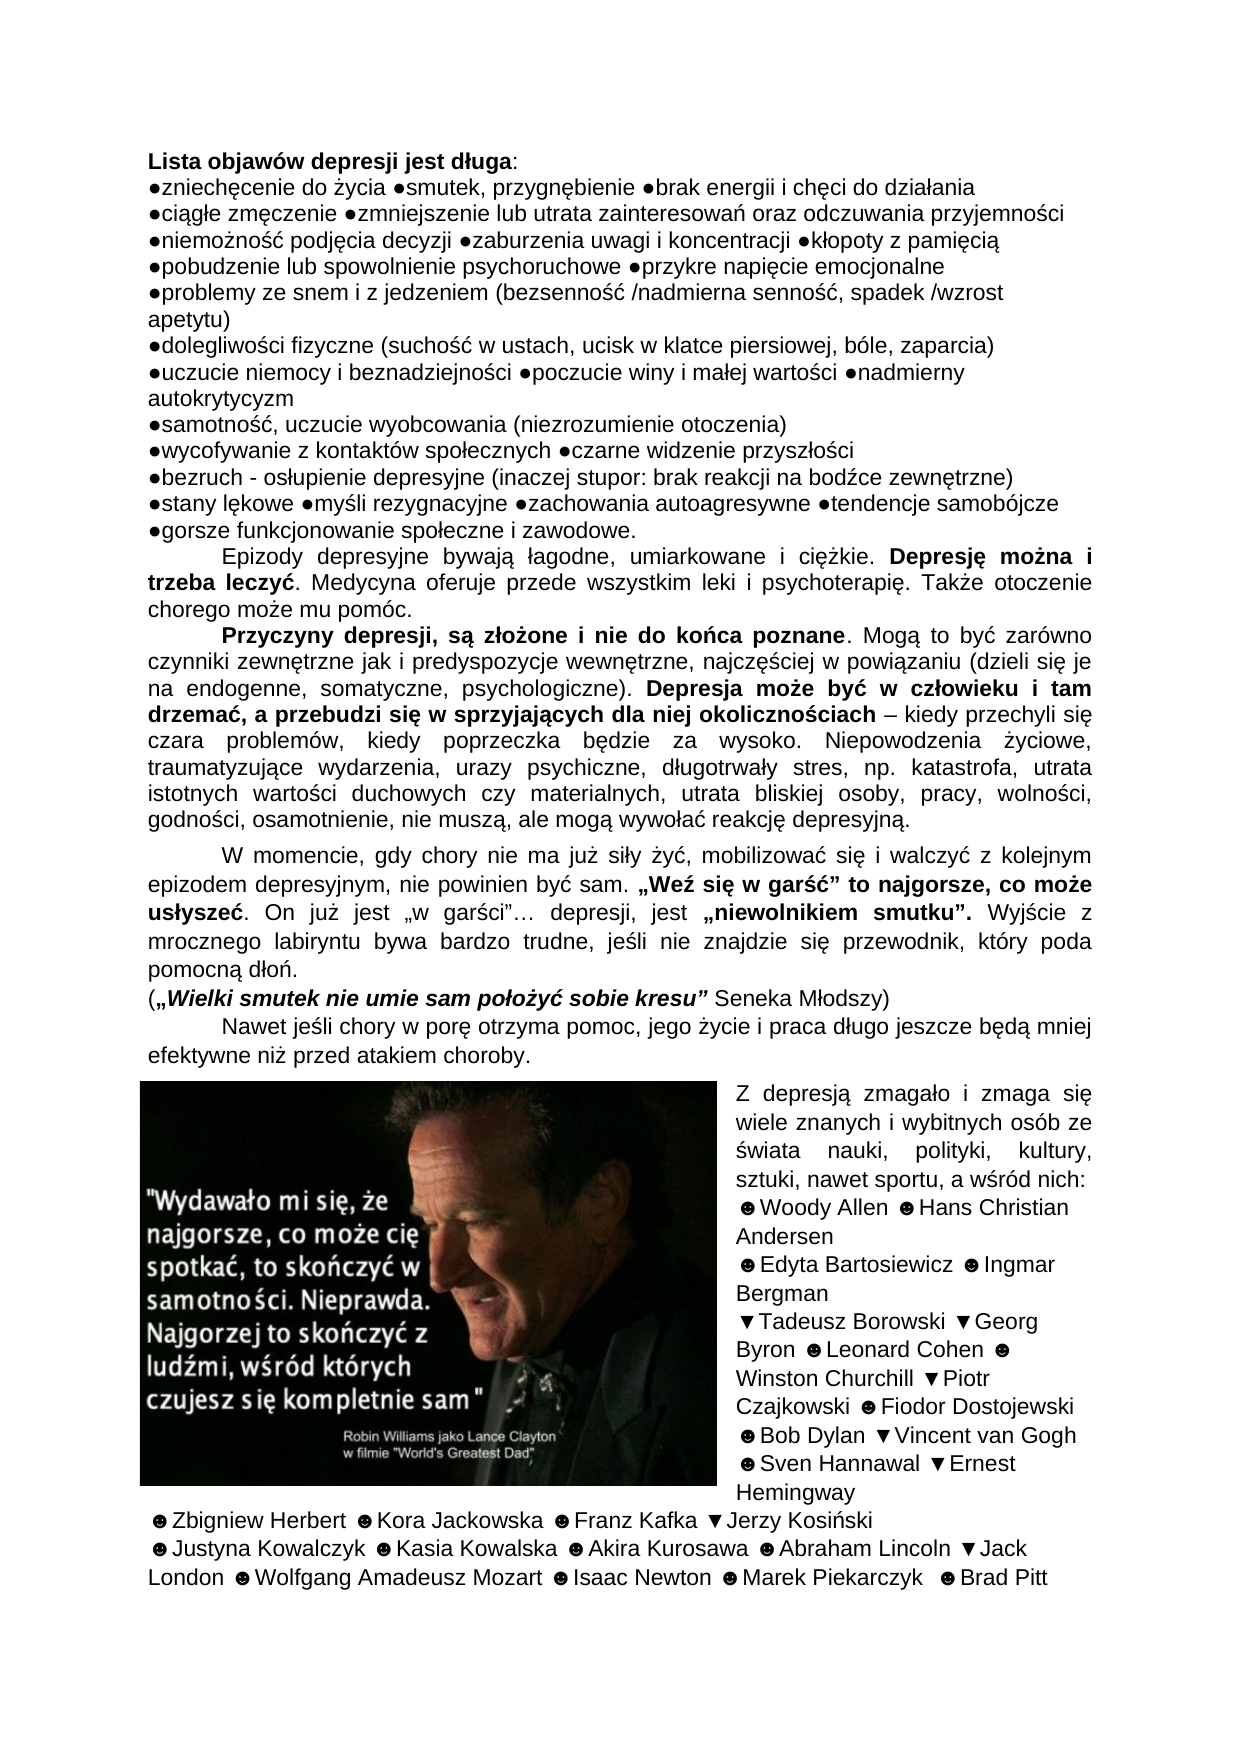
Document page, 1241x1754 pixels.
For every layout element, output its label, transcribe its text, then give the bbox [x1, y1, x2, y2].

text ●gorsze funkcjonowanie społeczne i zawodowe. [148, 517, 1093, 543]
text ▼Tadeusz Borowski ▼Georg Byron ☻Leonard Cohen ☻Winston Churchill ▼Piotr Czajkowski ☻Fiodor Dostojewski ☻Bob Dylan ▼Vincent van Gogh [717, 1308, 1093, 1448]
text ●dolegliwości fizyczne (suchość w ustach, ucisk w klatce piersiowej, bóle, zaparcia) [148, 332, 1093, 358]
text Nawet jeśli chory w porę otrzyma pomoc, jego życie i praca długo jeszcze będą mniej efektywne niż przed atakiem choroby. [148, 1013, 1093, 1068]
text ●zniechęcenie do życia ●smutek, przygnębienie ●brak energii i chęci do działania [148, 174, 1093, 200]
text ●problemy ze snem i z jedzeniem (bezsenność /nadmierna senność, spadek /wzrost apetytu) [148, 279, 1093, 332]
text Z depresją zmagało i zmaga się wiele znanych i wybitnych osób ze świata nauki, polityki, kultury, sztuki, nawet sportu, a wśród nich: [148, 1080, 1093, 1192]
text ☻Zbigniew Herbert ☻Kora Jackowska ☻Franz Kafka ▼Jerzy Kosiński [148, 1507, 1093, 1533]
text W momencie, gdy chory nie ma już siły żyć, mobilizować się i walczyć z kolejnym epizodem depresyjnym, nie powinien być sam. „Weź się w garść” to najgorsze, co może usłyszeć. On już jest „w garści”… depresji, jest „niewolnikiem smutku”. Wyjście z mrocznego labiryntu bywa bardzo trudne, jeśli nie znajdzie się przewodnik, który poda pomocną dłoń. [148, 842, 1093, 983]
text ●bezruch - osłupienie depresyjne (inaczej stupor: brak reakcji na bodźce zewnętrzne) [148, 464, 1093, 490]
text ●pobudzenie lub spowolnienie psychoruchowe ●przykre napięcie emocjonalne [148, 253, 1093, 279]
text ●samotność, uczucie wyobcowania (niezrozumienie otoczenia) [148, 411, 1093, 437]
text ☻Sven Hannawal ▼Ernest Hemingway [148, 1450, 1093, 1505]
text Lista objawów depresji jest długa: [148, 148, 1093, 174]
text ☻Woody Allen ☻Hans Christian Andersen [717, 1194, 1093, 1249]
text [148, 1535, 1093, 1590]
text ●wycofywanie z kontaktów społecznych ●czarne widzenie przyszłości [148, 437, 1093, 464]
text Przyczyny depresji, są złożone i nie do końca poznane. Mogą to być zarówno czynniki zewnętrzne jak i predyspozycje wewnętrzne, najczęściej w powiązaniu (dzieli się je na endogenne, somatyczne, psychologiczne). Depresja może być w człowieku i tam drzemać, a przebudzi się w sprzyjających dla niej okolicznościach – kiedy przechyli się czara problemów, kiedy poprzeczka będzie za wysoko. Niepowodzenia życiowe, traumatyzujące wydarzenia, urazy psychiczne, długotrwały stres, np. katastrofa, utrata istotnych wartości duchowych czy materialnych, utrata bliskiej osoby, pracy, wolności, godności, osamotnienie, nie muszą, ale mogą wywołać reakcję depresyjną. [148, 622, 1093, 833]
text ☻Edyta Bartosiewicz ☻Ingmar Bergman [717, 1251, 1093, 1306]
text ●uczucie niemocy i beznadziejności ●poczucie winy i małej wartości ●nadmierny autokrytycyzm [148, 358, 1093, 411]
picture [138, 1081, 717, 1484]
text ●niemożność podjęcia decyzji ●zaburzenia uwagi i koncentracji ●kłopoty z pamięcią [148, 227, 1093, 253]
text Epizody depresyjne bywają łagodne, umiarkowane i ciężkie. Depresję można i trzeba leczyć. Medycyna oferuje przede wszystkim leki i psychoterapię. Także otoczenie chorego może mu pomóc. [148, 543, 1093, 622]
text („Wielki smutek nie umie sam położyć sobie kresu” Seneka Młodszy) [148, 985, 1093, 1011]
text ●stany lękowe ●myśli rezygnacyjne ●zachowania autoagresywne ●tendencje samobójcze [148, 490, 1093, 517]
text ●ciągłe zmęczenie ●zmniejszenie lub utrata zainteresowań oraz odczuwania przyjemności [148, 200, 1093, 227]
